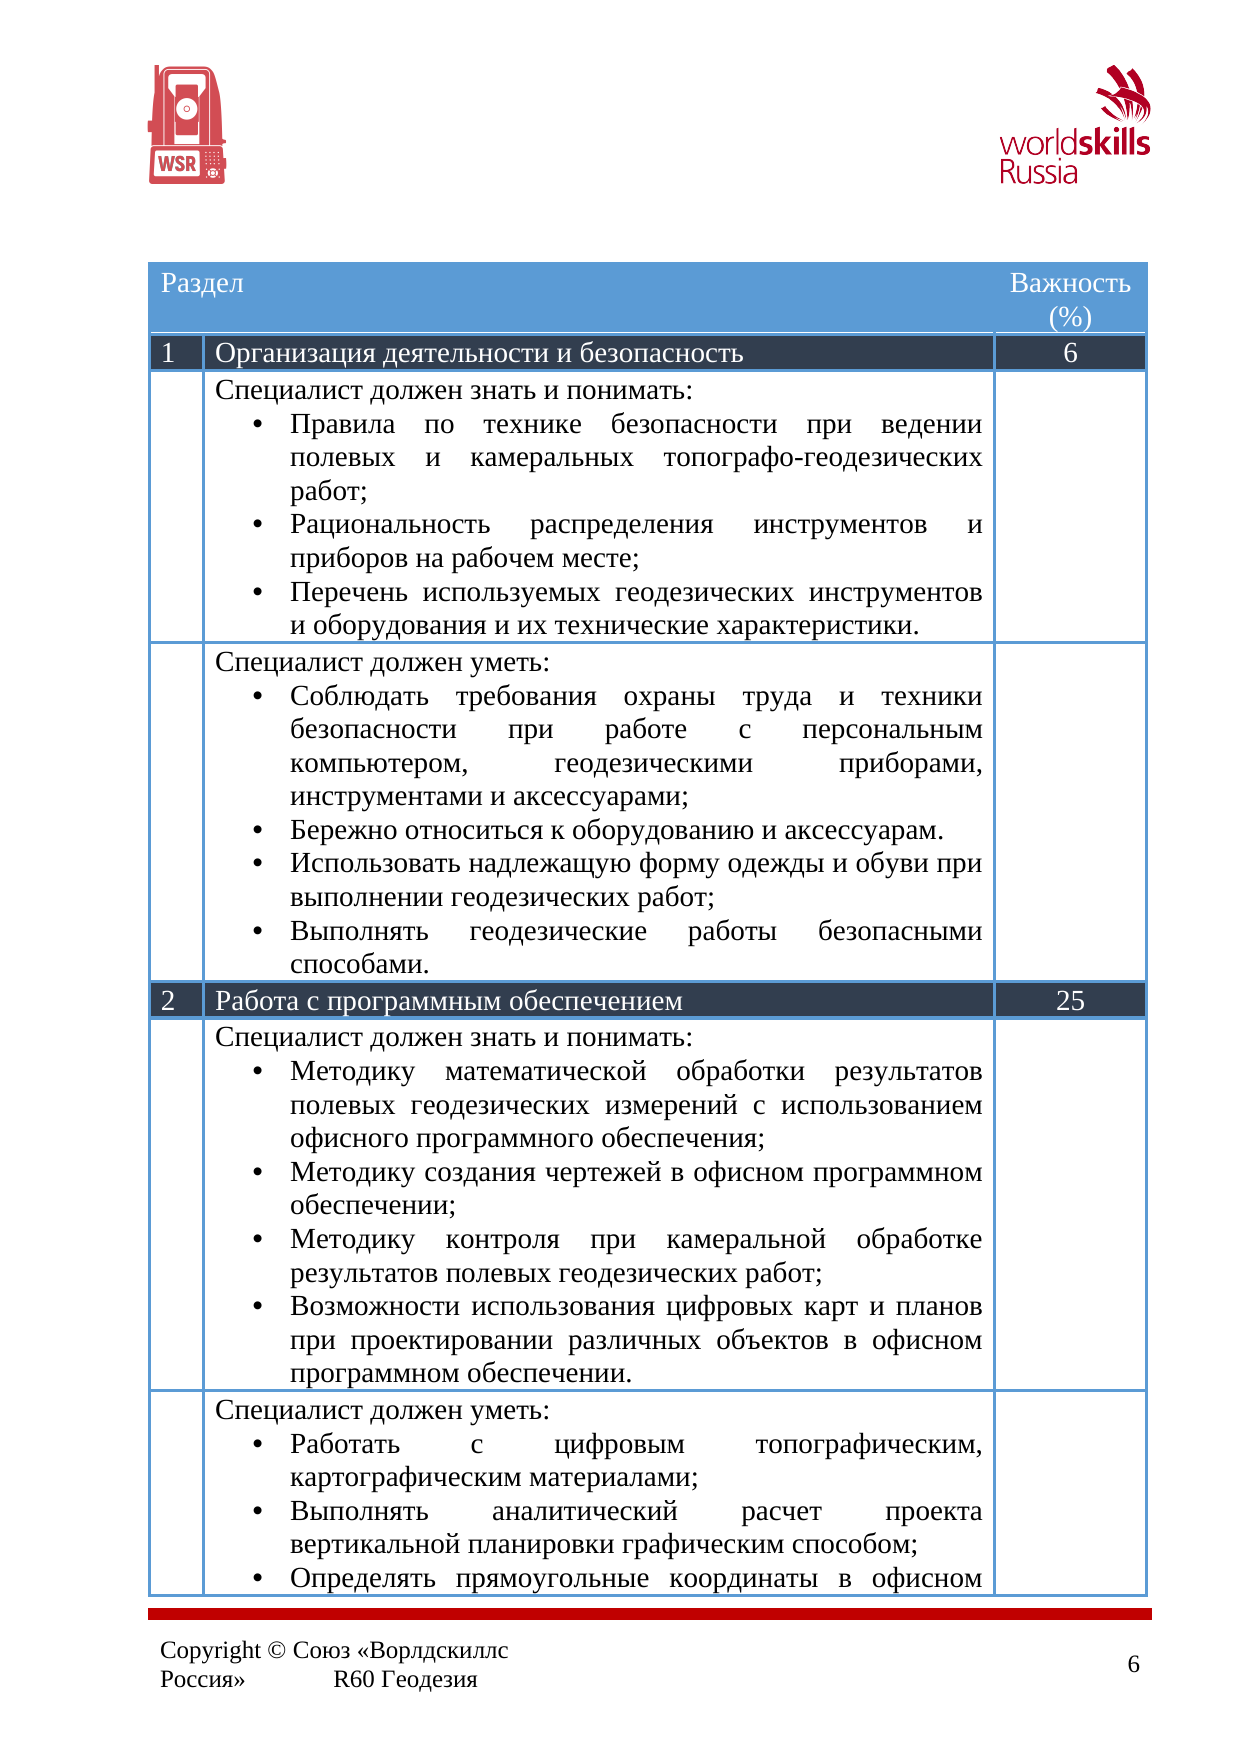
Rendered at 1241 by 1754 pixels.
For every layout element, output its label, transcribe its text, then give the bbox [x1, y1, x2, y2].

table_cell [151, 372, 202, 641]
table_cell Специалист должен знать и понимать: Правила по технике безопасности при ведении полевых и камеральных топографо-геодезических работ; Рациональность распределения инструментов и приборов на рабочем месте; Перечень используемых геодезических инструментов и оборудования и их технические характеристики. [205, 372, 993, 641]
table_cell [996, 372, 1145, 641]
table_cell [996, 644, 1145, 980]
table_cell [151, 644, 202, 980]
table_cell Специалист должен уметь: Соблюдать требования охраны труда и техники безопасности при работе с персональным компьютером, геодезическими приборами, инструментами и аксессуарами; Бережно относиться к оборудованию и аксессуарам. Использовать надлежащую форму одежды и обуви при выполнении геодезических работ; Выполнять геодезические работы безопасными способами. [205, 644, 993, 980]
table_cell [151, 1020, 202, 1389]
table_cell Работа с программным обеспечением [205, 983, 993, 1016]
picture [999, 65, 1151, 184]
table_cell 1 [151, 336, 202, 369]
table_cell 2 [151, 983, 202, 1016]
table_cell [996, 1020, 1145, 1389]
table_cell Специалист должен знать и понимать: Методику математической обработки результатов полевых геодезических измерений с использованием офисного программного обеспечения; Методику создания чертежей в офисном программном обеспечении; Методику контроля при камеральной обработке результатов полевых геодезических работ; Возможности использования цифровых карт и планов при проектировании различных объектов в офисном программном обеспечении. [205, 1020, 993, 1389]
table_cell [151, 1392, 202, 1594]
table_header Важность (%) [996, 265, 1145, 332]
table_cell [996, 1392, 1145, 1594]
picture [147, 65, 227, 184]
table_cell 25 [996, 983, 1145, 1016]
table_cell Организация деятельности и безопасность [205, 336, 993, 369]
table_header Раздел [151, 265, 993, 332]
table_cell 6 [996, 336, 1145, 369]
